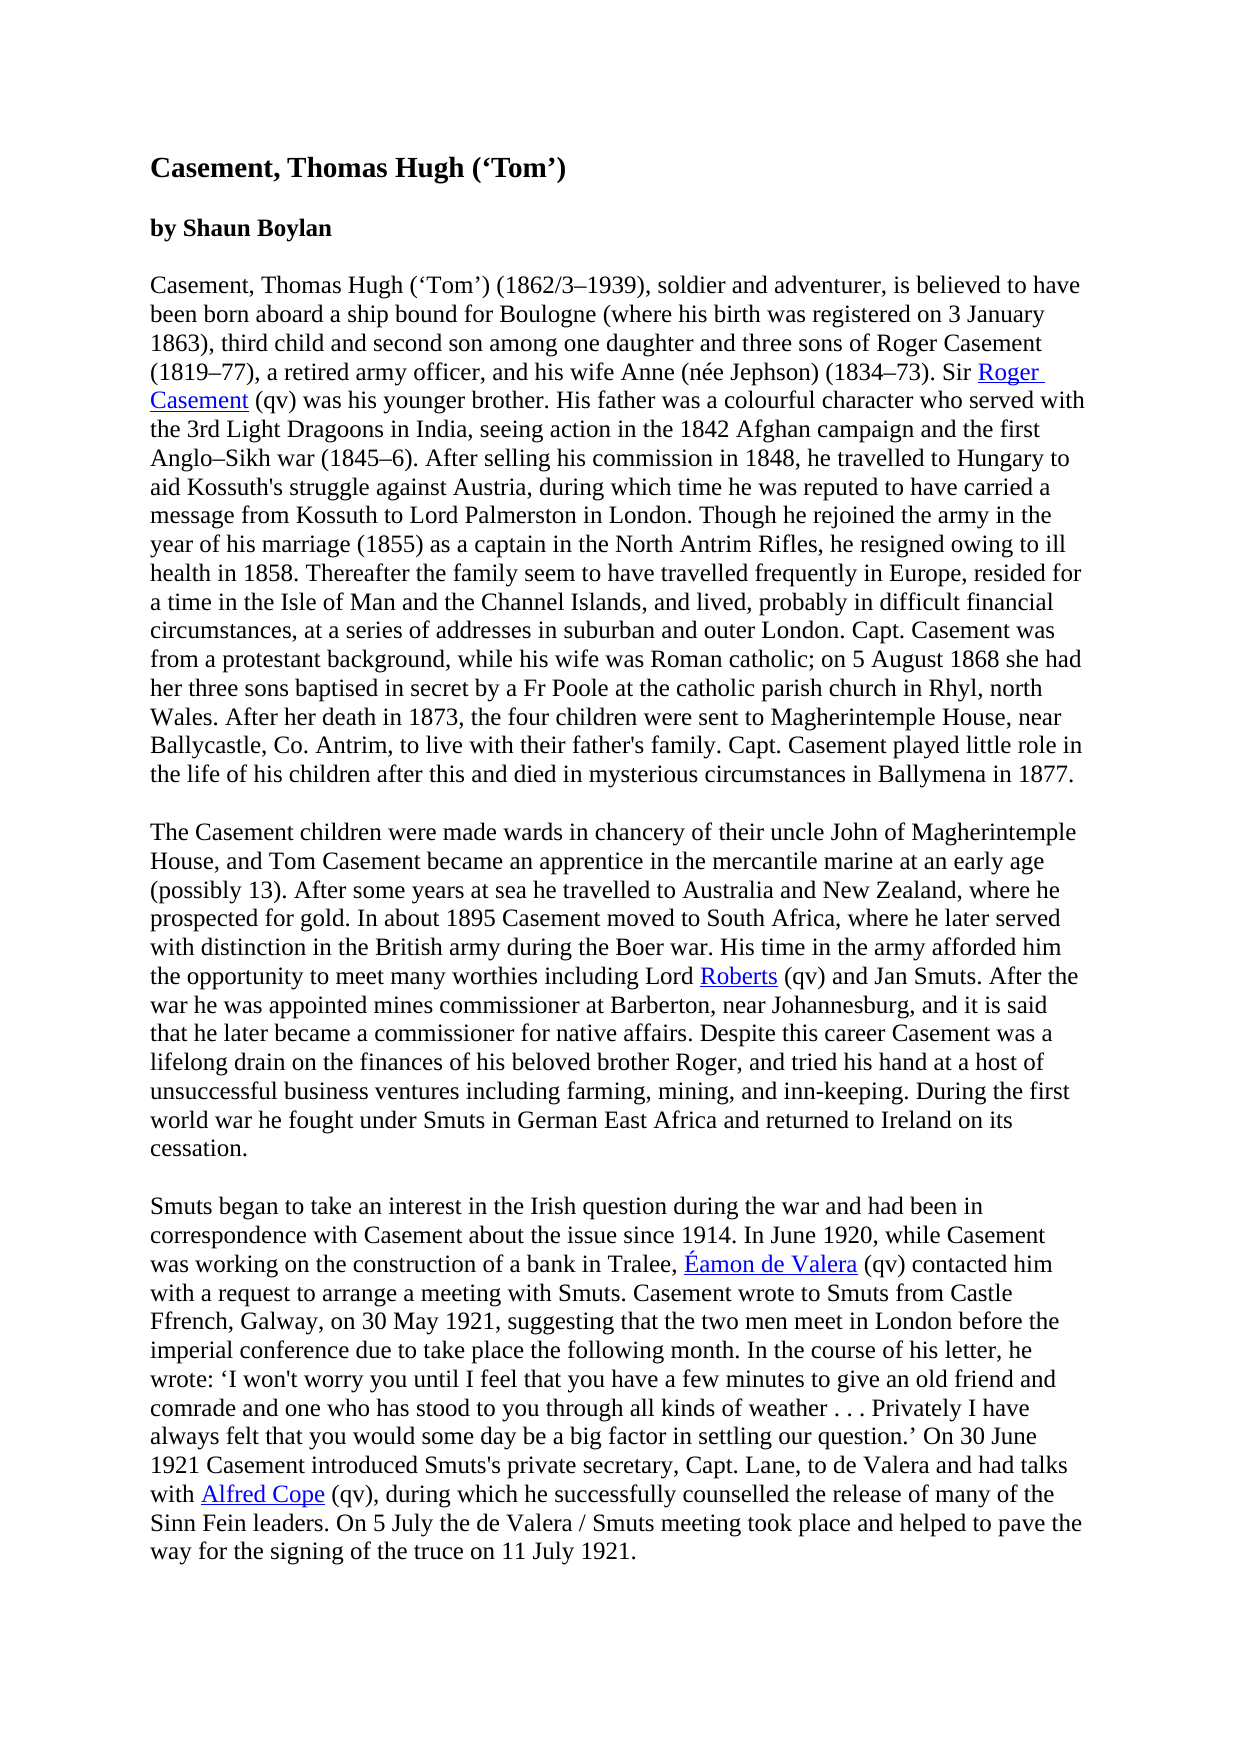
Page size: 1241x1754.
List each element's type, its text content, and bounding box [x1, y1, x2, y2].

text by Shaun Boylan [150, 213, 1090, 241]
text Smuts began to take an interest in the Irish question during the war and had been in correspondence with Casement about the issue since 1914. In June 1920, while Casement was working on the construction of a bank in Tralee, Éamon de Valera (qv) contacted him with a request to arrange a meeting with Smuts. Casement wrote to Smuts from Castle Ffrench, Galway, on 30 May 1921, suggesting that the two men meet in London before the imperial conference due to take place the following month. In the course of his letter, he wrote: ‘I won't worry you until I feel that you have a few minutes to give an old friend and comrade and one who has stood to you through all kinds of weather . . . Privately I have always felt that you would some day be a big factor in settling our question.’ On 30 June 1921 Casement introduced Smuts's private secretary, Capt. Lane, to de Valera and had talks with Alfred Cope (qv), during which he successfully counselled the release of many of the Sinn Fein leaders. On 5 July the de Valera / Smuts meeting took place and helped to pave the way for the signing of the truce on 11 July 1921. [150, 1191, 1090, 1565]
text Casement, Thomas Hugh (‘Tom’) [150, 150, 1090, 183]
text The Casement children were made wards in chancery of their uncle John of Magherintemple House, and Tom Casement became an apprentice in the mercantile marine at an early age (possibly 13). After some years at sea he travelled to Australia and New Zealand, where he prospected for gold. In about 1895 Casement moved to South Africa, where he later served with distinction in the British army during the Boer war. His time in the army afforded him the opportunity to meet many worthies including Lord Roberts (qv) and Jan Smuts. After the war he was appointed mines commissioner at Barberton, near Johannesburg, and it is said that he later became a commissioner for native affairs. Despite this career Casement was a lifelong drain on the finances of his beloved brother Roger, and tried his hand at a host of unsuccessful business ventures including farming, mining, and inn-keeping. During the first world war he fought under Smuts in German East Africa and returned to Ireland on its cessation. [150, 817, 1090, 1162]
text Casement, Thomas Hugh (‘Tom’) (1862/3–1939), soldier and adventurer, is believed to have been born aboard a ship bound for Boulogne (where his birth was registered on 3 January 1863), third child and second son among one daughter and three sons of Roger Casement (1819–77), a retired army officer, and his wife Anne (née Jephson) (1834–73). Sir Roger Casement (qv) was his younger brother. His father was a colourful character who served with the 3rd Light Dragoons in India, seeing action in the 1842 Afghan campaign and the first Anglo–Sikh war (1845–6). After selling his commission in 1848, he travelled to Hungary to aid Kossuth's struggle against Austria, during which time he was reputed to have carried a message from Kossuth to Lord Palmerston in London. Though he rejoined the army in the year of his marriage (1855) as a captain in the North Antrim Rifles, he resigned owing to ill health in 1858. Thereafter the family seem to have travelled frequently in Europe, resided for a time in the Isle of Man and the Channel Islands, and lived, probably in difficult financial circumstances, at a series of addresses in suburban and outer London. Capt. Casement was from a protestant background, while his wife was Roman catholic; on 5 August 1868 she had her three sons baptised in secret by a Fr Poole at the catholic parish church in Rhyl, north Wales. After her death in 1873, the four children were sent to Magherintemple House, near Ballycastle, Co. Antrim, to live with their father's family. Capt. Casement played little role in the life of his children after this and died in mysterious circumstances in Ballymena in 1877. [150, 271, 1090, 788]
